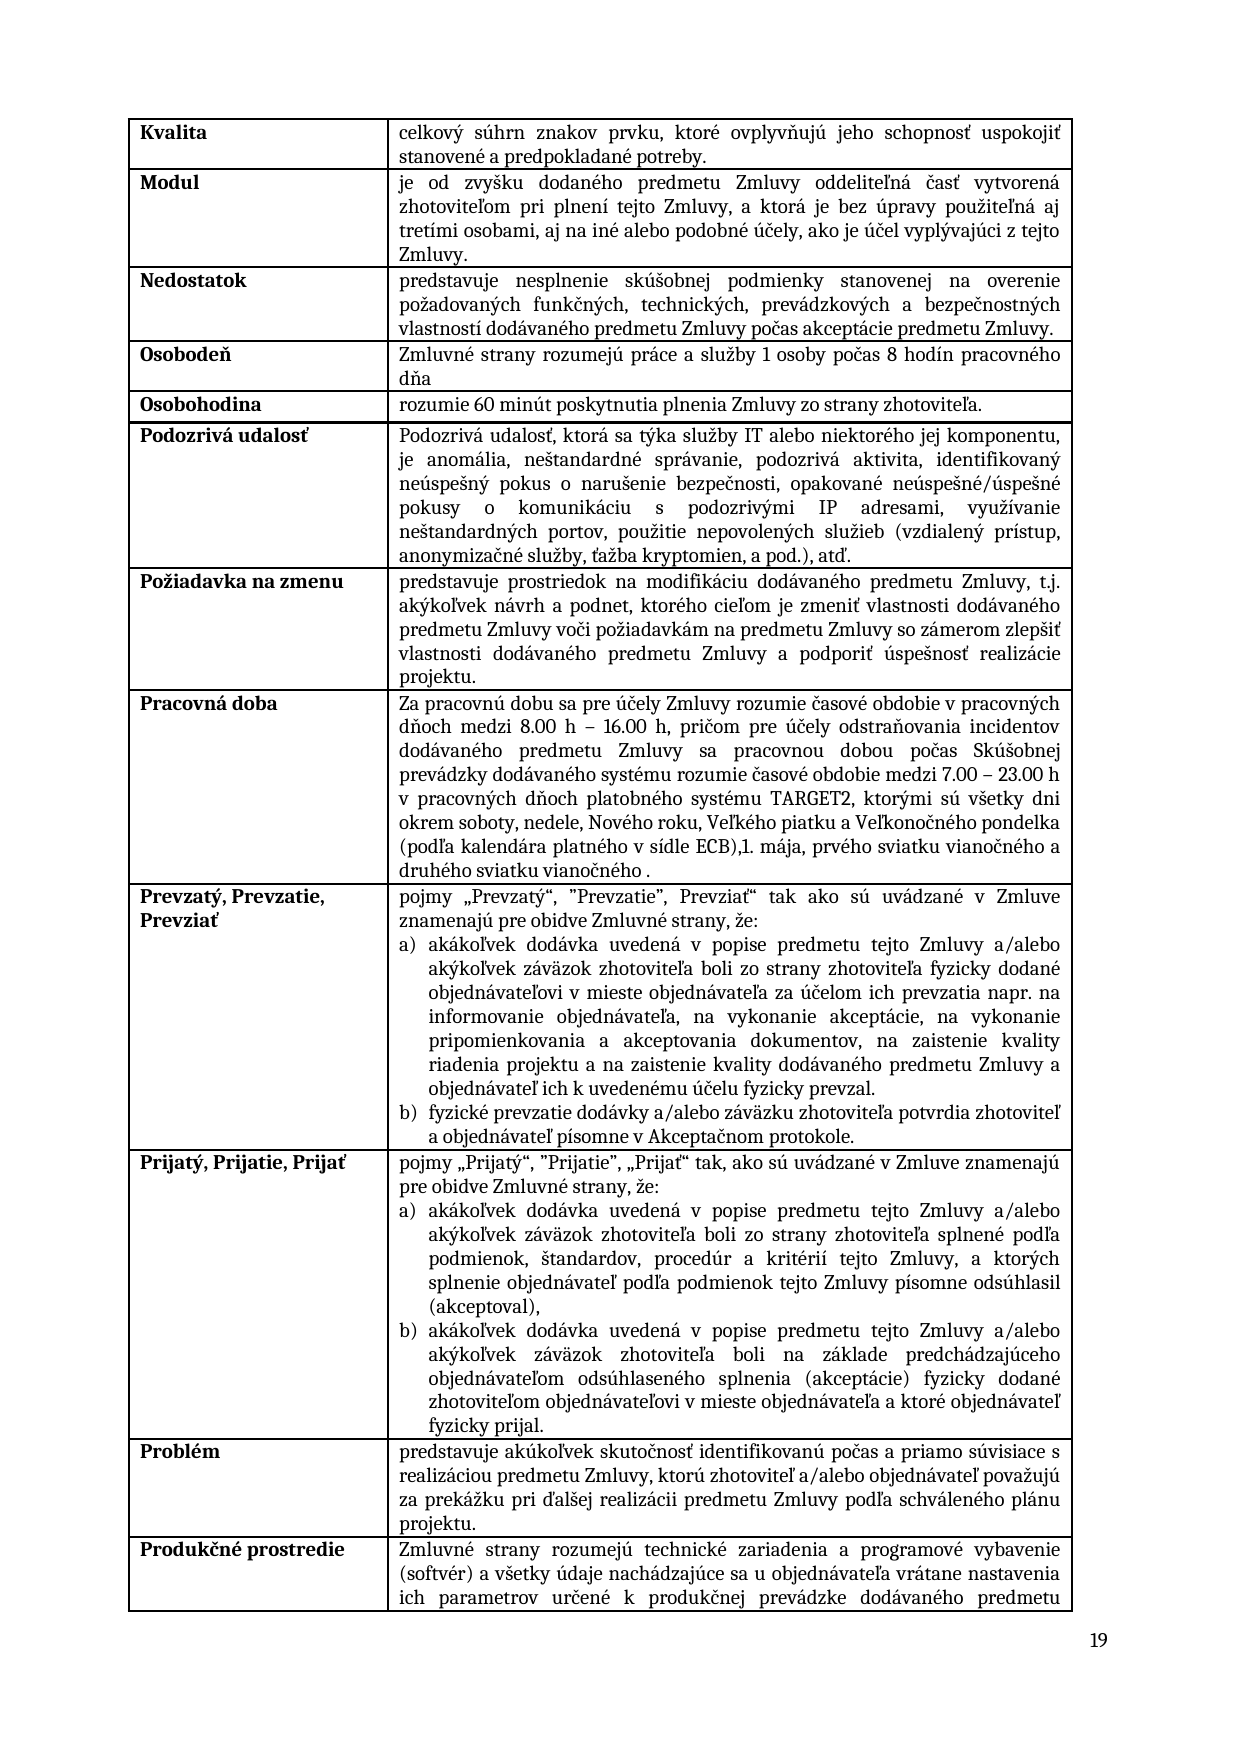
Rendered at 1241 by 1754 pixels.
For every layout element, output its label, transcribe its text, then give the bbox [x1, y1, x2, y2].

table_cell je od zvyšku dodaného predmetu Zmluvy oddeliteľná časť vytvorená zhotoviteľom pri plnení tejto Zmluvy, a ktorá je bez úpravy použiteľná aj tretími osobami, aj na iné alebo podobné účely, ako je účel vyplývajúci z tejto Zmluvy. [389, 170, 1071, 266]
table_cell Nedostatok [130, 268, 387, 340]
table_cell predstavuje nesplnenie skúšobnej podmienky stanovenej na overenie požadovaných funkčných, technických, prevádzkových a bezpečnostných vlastností dodávaného predmetu Zmluvy počas akceptácie predmetu Zmluvy. [389, 268, 1071, 340]
table_cell pojmy „Prevzatý“, ”Prevzatie”, Prevziať“ tak ako sú uvádzané v Zmluve znamenajú pre obidve Zmluvné strany, že: akákoľvek dodávka uvedená v popise predmetu tejto Zmluvy a/alebo akýkoľvek záväzok zhotoviteľa boli zo strany zhotoviteľa fyzicky dodané objednávateľovi v mieste objednávateľa za účelom ich prevzatia napr. na informovanie objednávateľa, na vykonanie akceptácie, na vykonanie pripomienkovania a akceptovania dokumentov, na zaistenie kvality riadenia projektu a na zaistenie kvality dodávaného predmetu Zmluvy a objednávateľ ich k uvedenému účelu fyzicky prevzal. fyzické prevzatie dodávky a/alebo záväzku zhotoviteľa potvrdia zhotoviteľ a objednávateľ písomne v Akceptačnom protokole. [389, 885, 1071, 1148]
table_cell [389, 1538, 1071, 1610]
table_cell Problém [130, 1440, 387, 1536]
table_cell Kvalita [130, 120, 387, 168]
table_cell rozumie 60 minút poskytnutia plnenia Zmluvy zo strany zhotoviteľa. [389, 392, 1071, 421]
table_cell Podozrivá udalosť [130, 424, 387, 567]
table_cell Pracovná doba [130, 691, 387, 883]
table_cell predstavuje akúkoľvek skutočnosť identifikovanú počas a priamo súvisiace s realizáciou predmetu Zmluvy, ktorú zhotoviteľ a/alebo objednávateľ považujú za prekážku pri ďalšej realizácii predmetu Zmluvy podľa schváleného plánu projektu. [389, 1440, 1071, 1536]
table_cell pojmy „Prijatý“, ”Prijatie”, „Prijať“ tak, ako sú uvádzané v Zmluve znamenajú pre obidve Zmluvné strany, že: akákoľvek dodávka uvedená v popise predmetu tejto Zmluvy a/alebo akýkoľvek záväzok zhotoviteľa boli zo strany zhotoviteľa splnené podľa podmienok, štandardov, procedúr a kritérií tejto Zmluvy, a ktorých splnenie objednávateľ podľa podmienok tejto Zmluvy písomne odsúhlasil (akceptoval), akákoľvek dodávka uvedená v popise predmetu tejto Zmluvy a/alebo akýkoľvek záväzok zhotoviteľa boli na základe predchádzajúceho objednávateľom odsúhlaseného splnenia (akceptácie) fyzicky dodané zhotoviteľom objednávateľovi v mieste objednávateľa a ktoré objednávateľ fyzicky prijal. [389, 1151, 1071, 1438]
table_cell Modul [130, 170, 387, 266]
table_cell Požiadavka na zmenu [130, 569, 387, 689]
table_cell predstavuje prostriedok na modifikáciu dodávaného predmetu Zmluvy, t.j. akýkoľvek návrh a podnet, ktorého cieľom je zmeniť vlastnosti dodávaného predmetu Zmluvy voči požiadavkám na predmetu Zmluvy so zámerom zlepšiť vlastnosti dodávaného predmetu Zmluvy a podporiť úspešnosť realizácie projektu. [389, 569, 1071, 689]
table_cell Podozrivá udalosť, ktorá sa týka služby IT alebo niektorého jej komponentu, je anomália, neštandardné správanie, podozrivá aktivita, identifikovaný neúspešný pokus o narušenie bezpečnosti, opakované neúspešné/úspešné pokusy o komunikáciu s podozrivými IP adresami, využívanie neštandardných portov, použitie nepovolených služieb (vzdialený prístup, anonymizačné služby, ťažba kryptomien, a pod.), atď. [389, 424, 1071, 567]
table_cell Zmluvné strany rozumejú práce a služby 1 osoby počas 8 hodín pracovného dňa [389, 342, 1071, 390]
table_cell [130, 1538, 387, 1610]
table_cell Prevzatý, Prevzatie, Prevziať [130, 885, 387, 1148]
table_cell Prijatý, Prijatie, Prijať [130, 1151, 387, 1438]
table_cell celkový súhrn znakov prvku, ktoré ovplyvňujú jeho schopnosť uspokojiť stanovené a predpokladané potreby. [389, 120, 1071, 168]
table_cell Osobodeň [130, 342, 387, 390]
table_cell Osobohodina [130, 392, 387, 421]
table_cell Za pracovnú dobu sa pre účely Zmluvy rozumie časové obdobie v pracovných dňoch medzi 8.00 h – 16.00 h, pričom pre účely odstraňovania incidentov dodávaného predmetu Zmluvy sa pracovnou dobou počas Skúšobnej prevádzky dodávaného systému rozumie časové obdobie medzi 7.00 – 23.00 h v pracovných dňoch platobného systému TARGET2, ktorými sú všetky dni okrem soboty, nedele, Nového roku, Veľkého piatku a Veľkonočného pondelka (podľa kalendára platného v sídle ECB),1. mája, prvého sviatku vianočného a druhého sviatku vianočného . [389, 691, 1071, 883]
